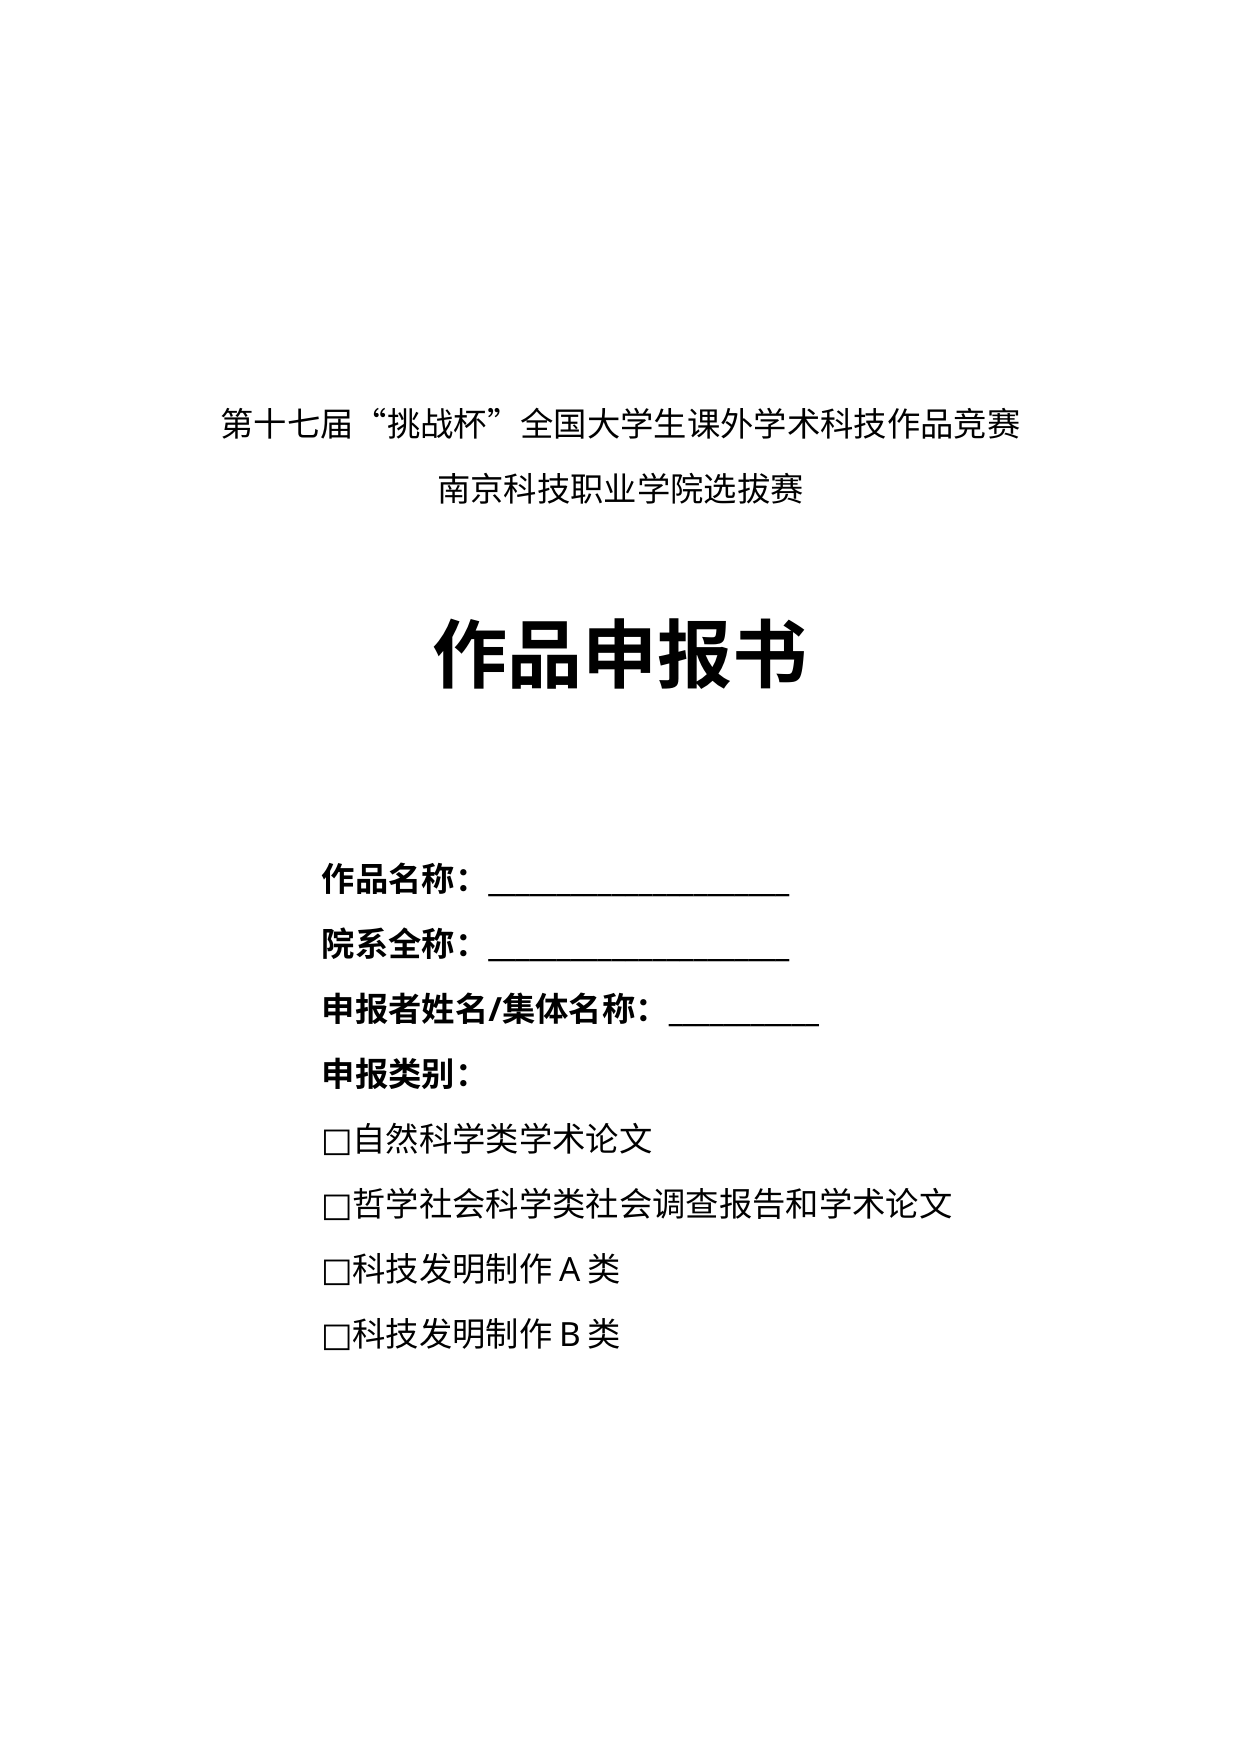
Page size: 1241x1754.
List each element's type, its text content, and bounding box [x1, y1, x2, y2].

text 第十七届“挑战杯”全国大学生课外学术科技作品竞赛 [187, 389, 1053, 454]
text □自然科学类学术论文 [187, 1104, 1053, 1169]
text 院系全称：______________________ [187, 909, 1053, 974]
text □科技发明制作B类 [187, 1299, 1053, 1364]
text 作品名称：______________________ [187, 844, 1053, 909]
text 南京科技职业学院选拔赛 [187, 454, 1053, 519]
text □哲学社会科学类社会调查报告和学术论文 [187, 1169, 1053, 1234]
text □科技发明制作A类 [187, 1234, 1053, 1299]
text 作品申报书 [187, 584, 1053, 714]
text 申报类别： [187, 1039, 1053, 1104]
text 申报者姓名/集体名称：___________ [187, 974, 1053, 1039]
